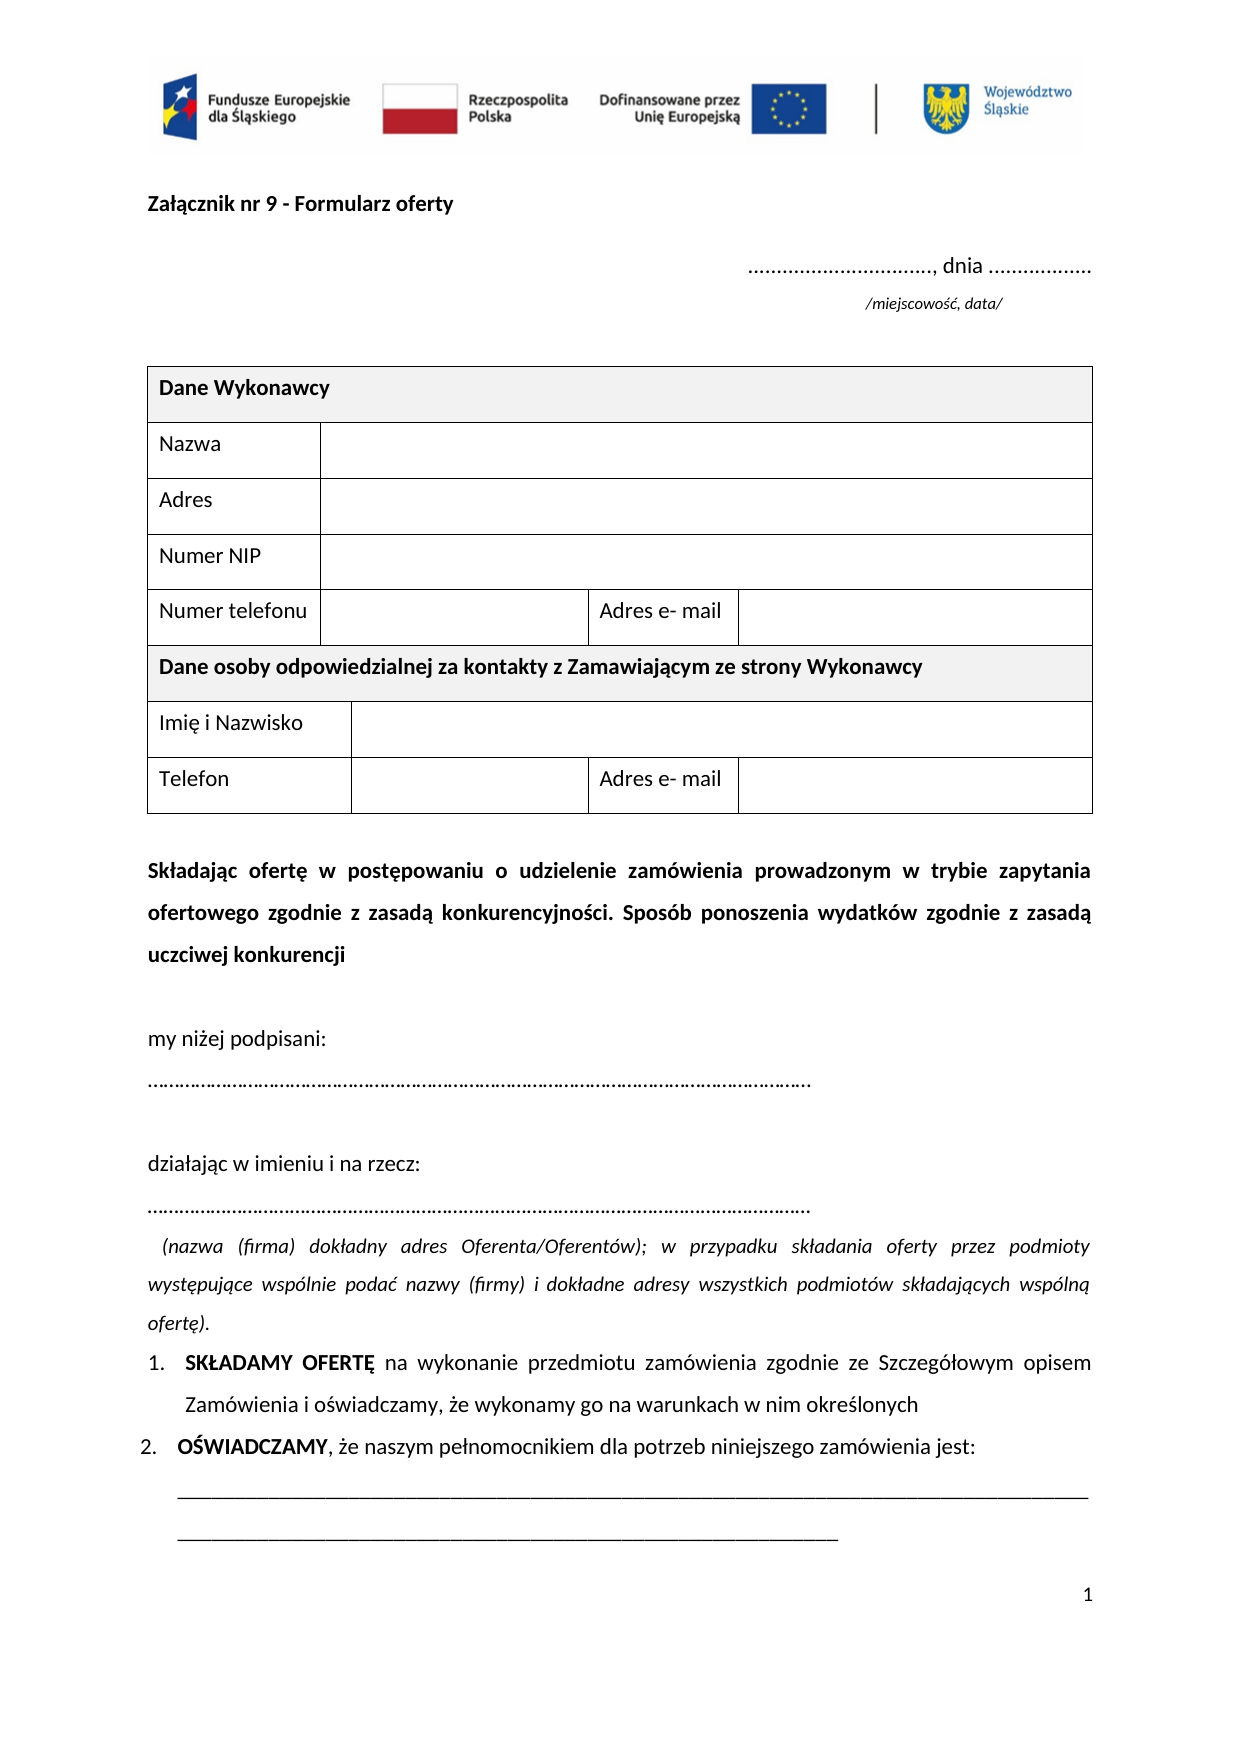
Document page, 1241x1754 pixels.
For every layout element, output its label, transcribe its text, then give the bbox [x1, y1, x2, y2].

text ................................, dnia .................. [148, 252, 1093, 280]
text (nazwa (firma) dokładny adres Oferenta/Oferentów); w przypadku składania oferty przez podmioty występujące wspólnie podać nazwy (firmy) i dokładne adresy wszystkich podmiotów składających wspólną ofertę). [148, 1233, 1093, 1335]
list SKŁADAMY OFERTĘ na wykonanie przedmiotu zamówienia zgodnie ze Szczegółowym opisem Zamówienia i oświadczamy, że wykonamy go na warunkach w nim określonych [148, 1348, 1093, 1418]
table_cell [739, 758, 1092, 813]
table_cell [321, 590, 588, 645]
text ……………………………………………………………………………………………………………… [148, 1066, 1093, 1094]
table_cell [321, 479, 1092, 533]
picture [147, 57, 1085, 154]
text Załącznik nr 9 - Formularz oferty [148, 147, 1093, 217]
text działając w imieniu i na rzecz: [148, 1149, 1093, 1178]
table_cell Numer NIP [148, 535, 320, 589]
table_cell [739, 590, 1092, 645]
text /miejscowość, data/ [148, 294, 1004, 314]
list OŚWIADCZAMY, że naszym pełnomocnikiem dla potrzeb niniejszego zamówienia jest: [140, 1432, 1093, 1460]
table_cell Adres [148, 479, 320, 533]
text __________________________________________________________________________________________________________________________________________ [177, 1474, 1093, 1544]
table_cell [321, 535, 1092, 589]
text my niżej podpisani: [148, 1024, 1093, 1052]
table_header Dane Wykonawcy [148, 367, 1092, 422]
text ……………………………………………………………………………………………………………… [148, 1192, 1093, 1219]
table_cell Dane osoby odpowiedzialnej za kontakty z Zamawiającym ze strony Wykonawcy [148, 646, 1092, 701]
table_cell Numer telefonu [148, 590, 320, 645]
table_cell Adres e- mail [589, 590, 738, 645]
table_cell Telefon [148, 758, 351, 813]
table_cell [352, 758, 588, 813]
table_cell Adres e- mail [589, 758, 738, 813]
text Składając ofertę w postępowaniu o udzielenie zamówienia prowadzonym w trybie zapytania ofertowego zgodnie z zasadą konkurencyjności. Sposób ponoszenia wydatków zgodnie z zasadą uczciwej konkurencji [148, 856, 1093, 968]
table_cell Imię i Nazwisko [148, 702, 351, 757]
table_cell [352, 702, 1092, 757]
table_cell Nazwa [148, 423, 320, 478]
table_cell [321, 423, 1092, 478]
